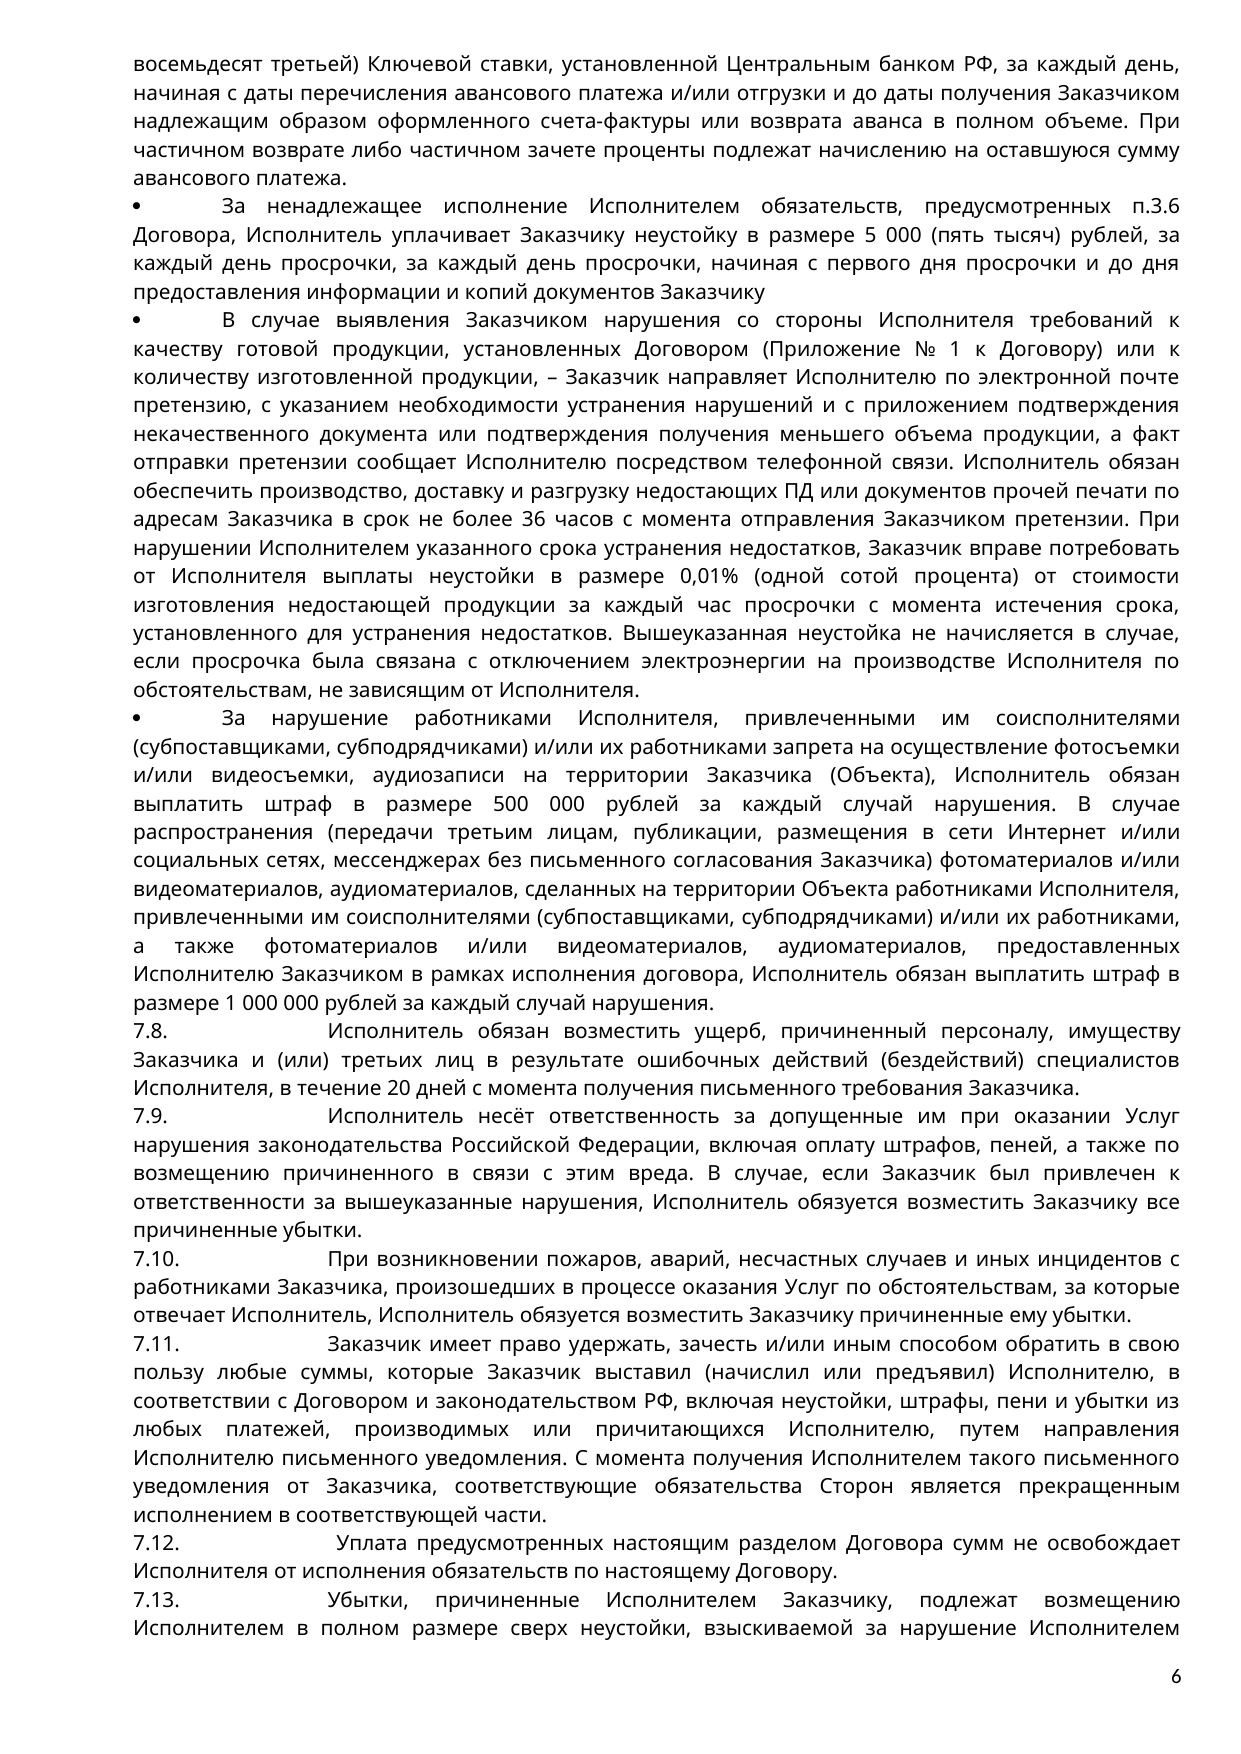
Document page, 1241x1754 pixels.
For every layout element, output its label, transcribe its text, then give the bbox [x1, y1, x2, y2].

list Исполнитель несёт ответственность за допущенные им при оказании Услуг нарушения законодательства Российской Федерации, включая оплату штрафов, пеней, а также по возмещению причиненного в связи с этим вреда. В случае, если Заказчик был привлечен к ответственности за вышеуказанные нарушения, Исполнитель обязуется возместить Заказчику все причиненные убытки. [133, 1102, 1181, 1244]
list За нарушение работниками Исполнителя, привлеченными им соисполнителями (субпоставщиками, субподрядчиками) и/или их работниками запрета на осуществление фотосъемки и/или видеосъемки, аудиозаписи на территории Заказчика (Объекта), Исполнитель обязан выплатить штраф в размере 500 000 рублей за каждый случай нарушения. В случае распространения (передачи третьим лицам, публикации, размещения в сети Интернет и/или социальных сетях, мессенджерах без письменного согласования Заказчика) фотоматериалов и/или видеоматериалов, аудиоматериалов, сделанных на территории Объекта работниками Исполнителя, привлеченными им соисполнителями (субпоставщиками, субподрядчиками) и/или их работниками, а также фотоматериалов и/или видеоматериалов, аудиоматериалов, предоставленных Исполнителю Заказчиком в рамках исполнения договора, Исполнитель обязан выплатить штраф в размере 1 000 000 рублей за каждый случай нарушения. [133, 703, 1181, 1016]
list Исполнитель обязан возместить ущерб, причиненный персоналу, имуществу Заказчика и (или) третьих лиц в результате ошибочных действий (бездействий) специалистов Исполнителя, в течение 20 дней с момента получения письменного требования Заказчика. [133, 1016, 1181, 1102]
list Уплата предусмотренных настоящим разделом Договора сумм не освобождает Исполнителя от исполнения обязательств по настоящему Договору. [133, 1528, 1181, 1585]
list При возникновении пожаров, аварий, несчастных случаев и иных инцидентов с работниками Заказчика, произошедших в процессе оказания Услуг по обстоятельствам, за которые отвечает Исполнитель, Исполнитель обязуется возместить Заказчику причиненные ему убытки. [133, 1244, 1181, 1329]
list В случае выявления Заказчиком нарушения со стороны Исполнителя требований к качеству готовой продукции, установленных Договором (Приложение № 1 к Договору) или к количеству изготовленной продукции, – Заказчик направляет Исполнителю по электронной почте претензию, с указанием необходимости устранения нарушений и с приложением подтверждения некачественного документа или подтверждения получения меньшего объема продукции, а факт отправки претензии сообщает Исполнителю посредством телефонной связи. Исполнитель обязан обеспечить производство, доставку и разгрузку недостающих ПД или документов прочей печати по адресам Заказчика в срок не более 36 часов с момента отправления Заказчиком претензии. При нарушении Исполнителем указанного срока устранения недостатков, Заказчик вправе потребовать от Исполнителя выплаты неустойки в размере 0,01% (одной сотой процента) от стоимости изготовления недостающей продукции за каждый час просрочки с момента истечения срока, установленного для устранения недостатков. Вышеуказанная неустойка не начисляется в случае, если просрочка была связана с отключением электроэнергии на производстве Исполнителя по обстоятельствам, не зависящим от Исполнителя. [133, 305, 1181, 703]
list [133, 1585, 1181, 1642]
list Заказчик имеет право удержать, зачесть и/или иным способом обратить в свою пользу любые суммы, которые Заказчик выставил (начислил или предъявил) Исполнителю, в соответствии с Договором и законодательством РФ, включая неустойки, штрафы, пени и убытки из любых платежей, производимых или причитающихся Исполнителю, путем направления Исполнителю письменного уведомления. С момента получения Исполнителем такого письменного уведомления от Заказчика, соответствующие обязательства Сторон является прекращенным исполнением в соответствующей части. [133, 1329, 1181, 1528]
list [133, 49, 1181, 192]
list За ненадлежащее исполнение Исполнителем обязательств, предусмотренных п.3.6 Договора, Исполнитель уплачивает Заказчику неустойку в размере 5 000 (пять тысяч) рублей, за каждый день просрочки, за каждый день просрочки, начиная с первого дня просрочки и до дня предоставления информации и копий документов Заказчику [133, 192, 1181, 305]
